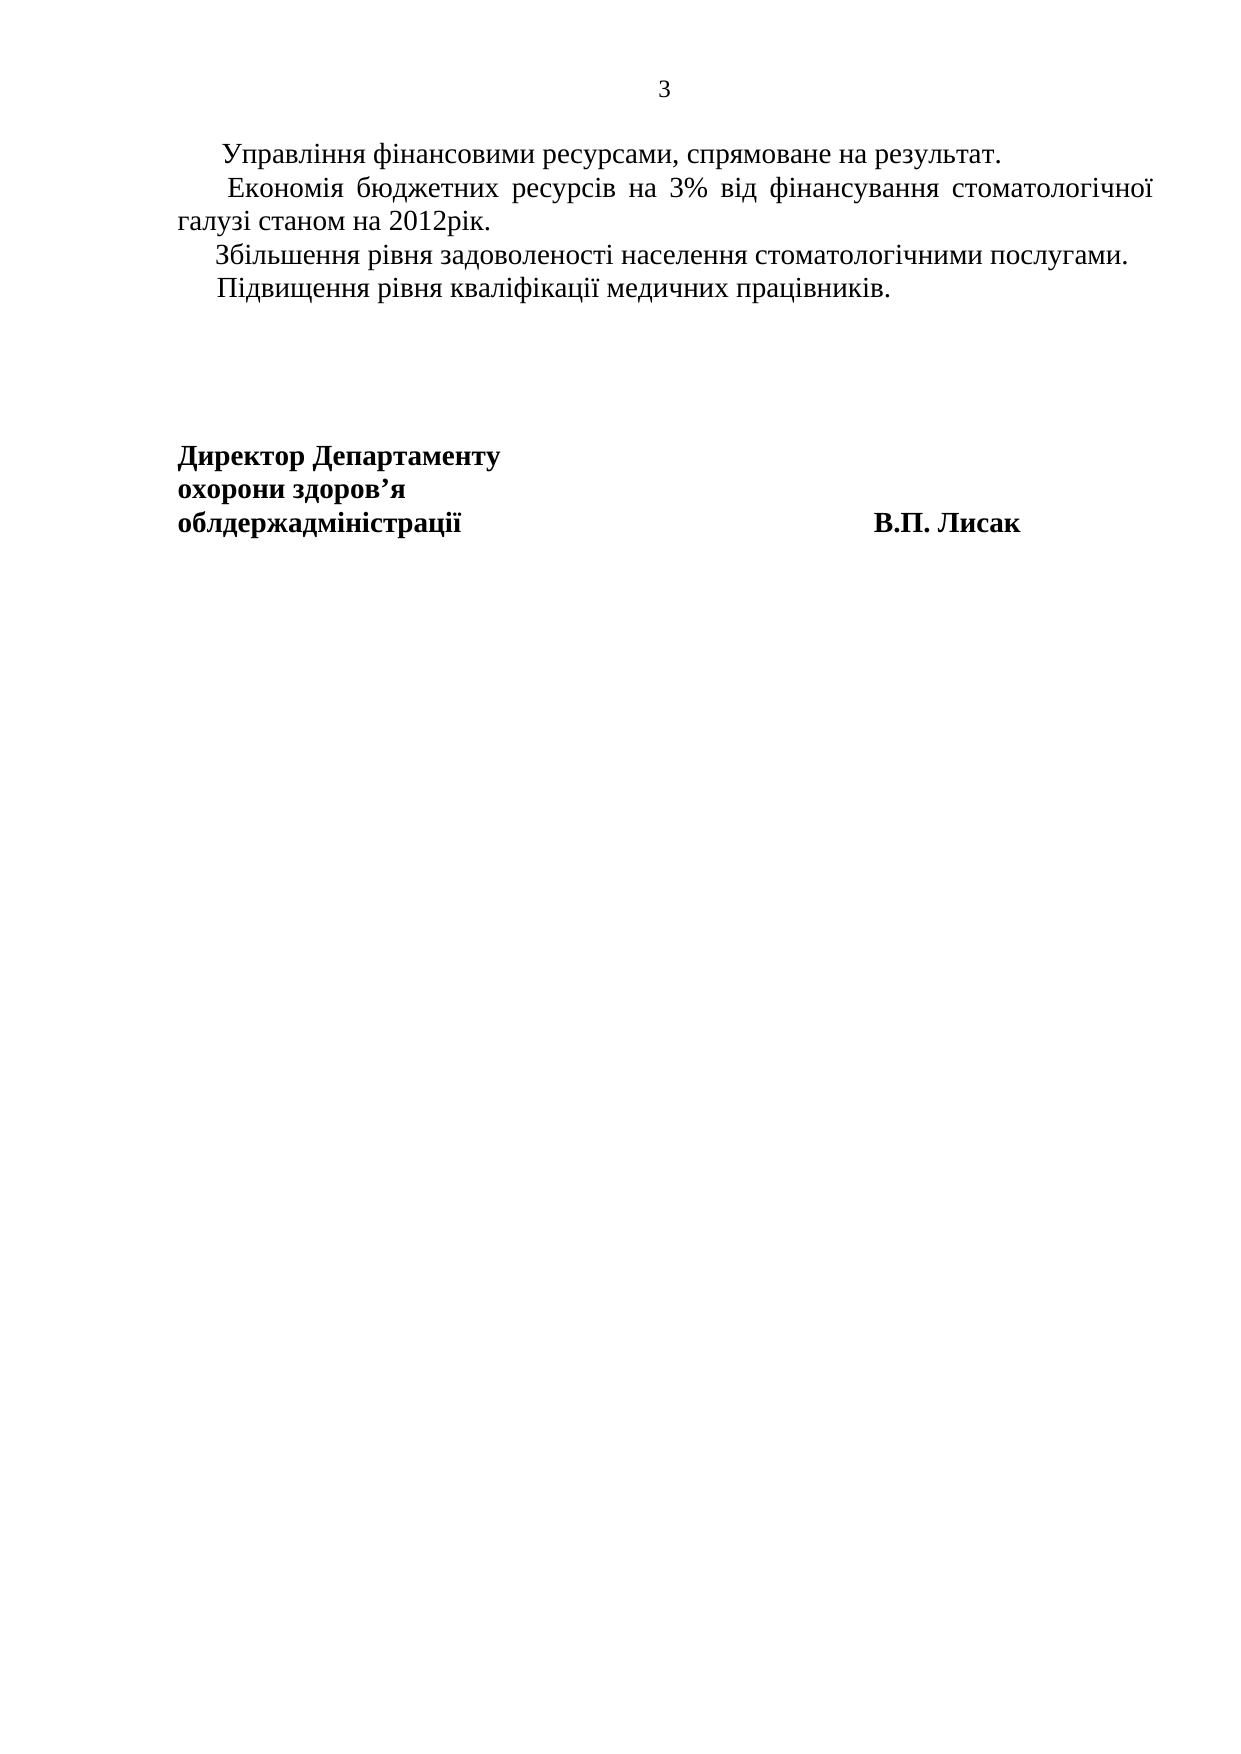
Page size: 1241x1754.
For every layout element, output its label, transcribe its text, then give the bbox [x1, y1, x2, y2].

text Збільшення рівня задоволеності населення стоматологічними послугами. [177, 237, 1154, 270]
text охорони здоров’я [177, 472, 1152, 505]
text облдержадміністрації В.П. Лисак [177, 505, 1152, 539]
text Економія бюджетних ресурсів на 3% від фінансування стоматологічної галузі станом на 2012рік. [177, 170, 1154, 237]
text Підвищення рівня кваліфікації медичних працівників. [177, 270, 1152, 304]
text Директор Департаменту [177, 438, 1152, 472]
text Управління фінансовими ресурсами, спрямоване на результат. [177, 136, 1154, 170]
